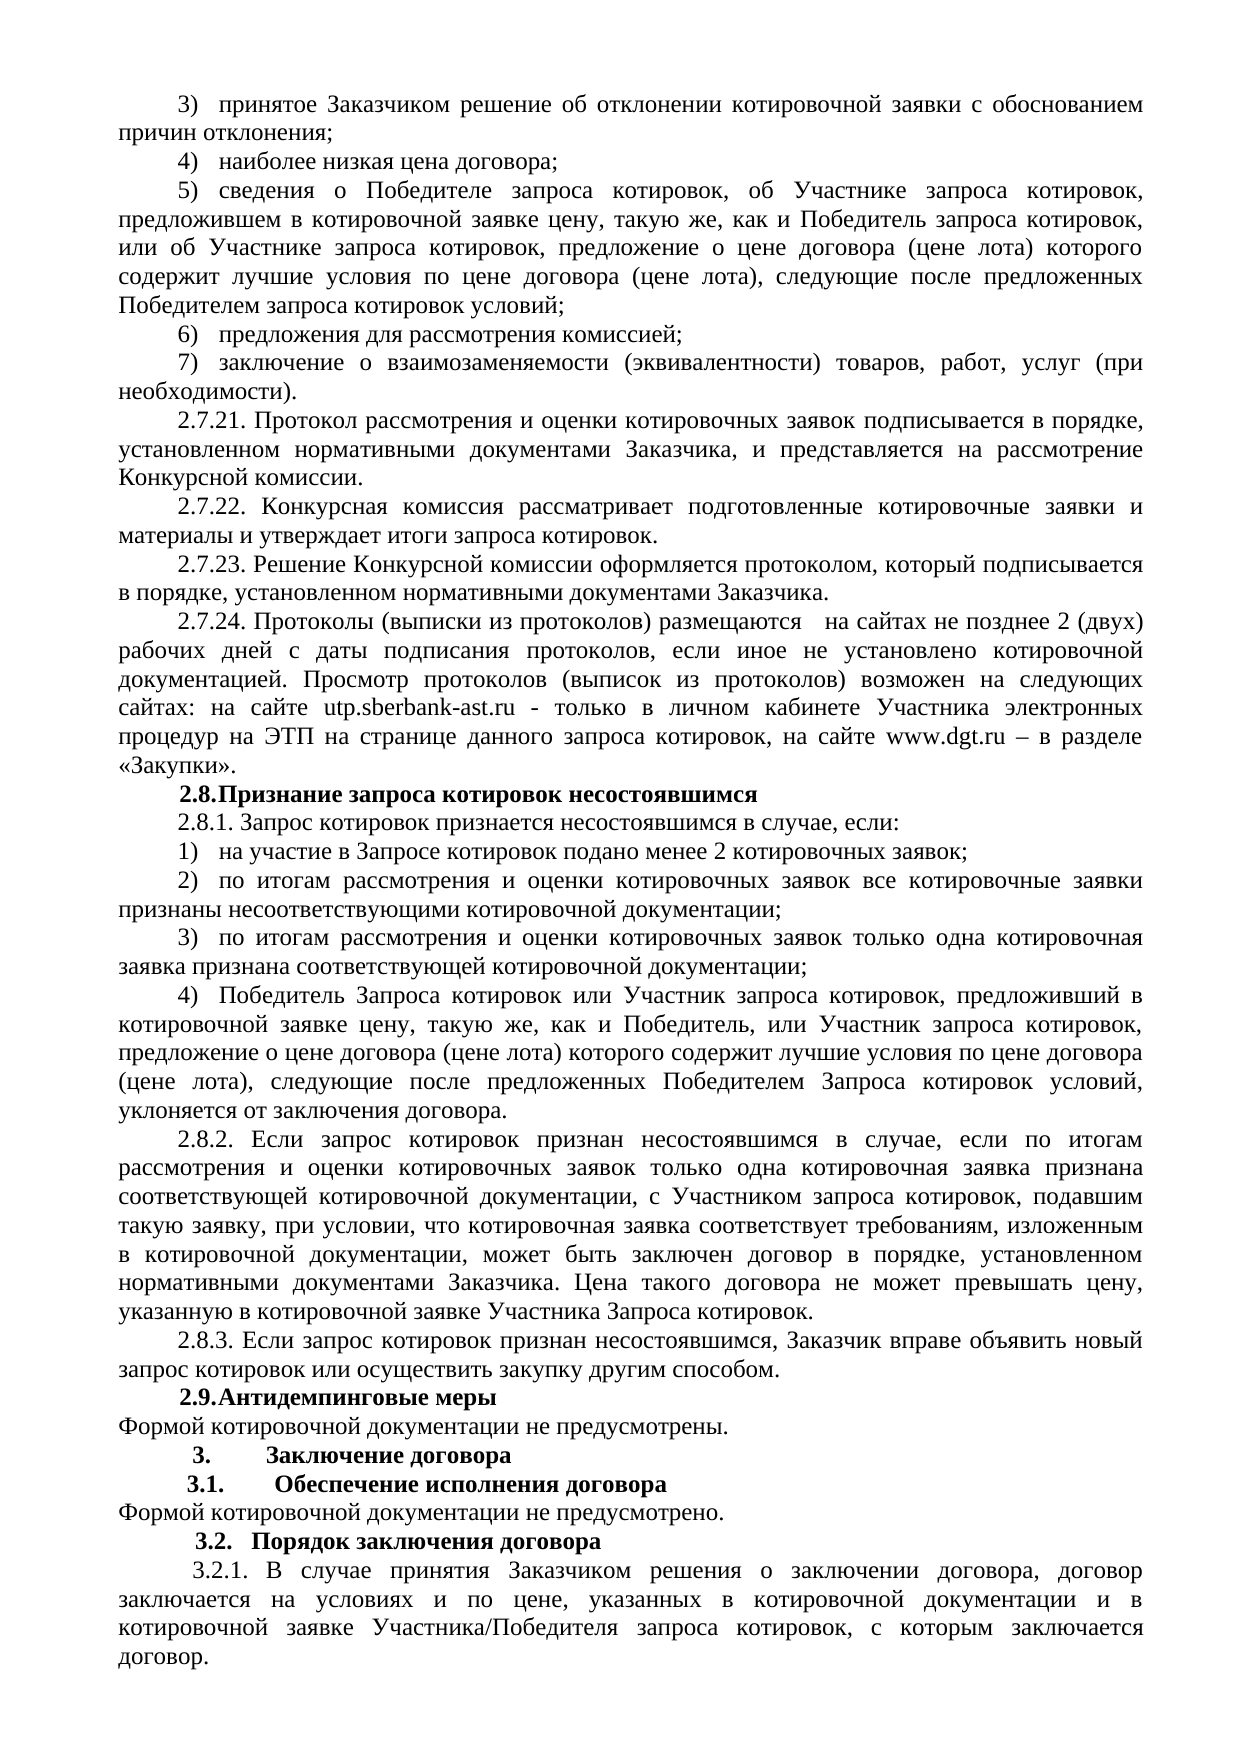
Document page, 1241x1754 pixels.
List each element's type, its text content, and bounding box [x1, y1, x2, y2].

text 2.7.21. Протокол рассмотрения и оценки котировочных заявок подписывается в порядке, установленном нормативными документами Заказчика, и представляется на рассмотрение Конкурсной комиссии. [118, 405, 1144, 491]
list В случае принятия Заказчиком решения о заключении договора, договор заключается на условиях и по цене, указанных в котировочной документации и в котировочной заявке Участника/Победителя запроса котировок, с которым заключается договор. [118, 1555, 1144, 1670]
text 2.7.23. Решение Конкурсной комиссии оформляется протоколом, который подписывается в порядке, установленном нормативными документами Заказчика. [118, 549, 1144, 606]
subtitle Заключение договора [192, 1440, 1144, 1469]
list по итогам рассмотрения и оценки котировочных заявок все котировочные заявки признаны несоответствующими котировочной документации; [118, 865, 1144, 922]
text Формой котировочной документации не предусмотрены. [118, 1411, 1144, 1440]
text 2.8.1. Запрос котировок признается несостоявшимся в случае, если: [118, 807, 1144, 836]
list на участие в Запросе котировок подано менее 2 котировочных заявок; [118, 836, 1144, 865]
list заключение о взаимозаменяемости (эквивалентности) товаров, работ, услуг (при необходимости). [118, 347, 1144, 405]
subtitle 3.1. Обеспечение исполнения договора [143, 1469, 1144, 1497]
text 2.7.22. Конкурсная комиссия рассматривает подготовленные котировочные заявки и материалы и утверждает итоги запроса котировок. [118, 491, 1144, 549]
subtitle Порядок заключения договора [195, 1526, 1144, 1555]
list принятое Заказчиком решение об отклонении котировочной заявки с обоснованием причин отклонения; [118, 89, 1144, 146]
list по итогам рассмотрения и оценки котировочных заявок только одна котировочная заявка признана соответствующей котировочной документации; [118, 922, 1144, 980]
text 2.8.2. Если запрос котировок признан несостоявшимся в случае, если по итогам рассмотрения и оценки котировочных заявок только одна котировочная заявка признана соответствующей котировочной документации, с Участником запроса котировок, подавшим такую заявку, при условии, что котировочная заявка соответствует требованиям, изложенным в котировочной документации, может быть заключен договор в порядке, установленном нормативными документами Заказчика. Цена такого договора не может превышать цену, указанную в котировочной заявке Участника Запроса котировок. [118, 1124, 1144, 1325]
text Формой котировочной документации не предусмотрено. [118, 1497, 1144, 1526]
text 2.8.3. Если запрос котировок признан несостоявшимся, Заказчик вправе объявить новый запрос котировок или осуществить закупку другим способом. [118, 1325, 1144, 1382]
subtitle Признание запроса котировок несостоявшимся [179, 779, 1144, 807]
list сведения о Победителе запроса котировок, об Участнике запроса котировок, предложившем в котировочной заявке цену, такую же, как и Победитель запроса котировок, или об Участнике запроса котировок, предложение о цене договора (цене лота) которого содержит лучшие условия по цене договора (цене лота), следующие после предложенных Победителем запроса котировок условий; [118, 175, 1144, 319]
list предложения для рассмотрения комиссией; [118, 319, 1144, 347]
text 2.7.24. Протоколы (выписки из протоколов) размещаются на сайтах не позднее 2 (двух) рабочих дней с даты подписания протоколов, если иное не установлено котировочной документацией. Просмотр протоколов (выписок из протоколов) возможен на следующих сайтах: на сайте utp.sberbank-ast.ru - только в личном кабинете Участника электронных процедур на ЭТП на странице данного запроса котировок, на сайте www.dgt.ru – в разделе «Закупки». [118, 606, 1144, 779]
subtitle Антидемпинговые меры [179, 1382, 1144, 1411]
list наиболее низкая цена договора; [118, 146, 1144, 175]
list Победитель Запроса котировок или Участник запроса котировок, предложивший в котировочной заявке цену, такую же, как и Победитель, или Участник запроса котировок, предложение о цене договора (цене лота) которого содержит лучшие условия по цене договора (цене лота), следующие после предложенных Победителем Запроса котировок условий, уклоняется от заключения договора. [118, 980, 1144, 1124]
